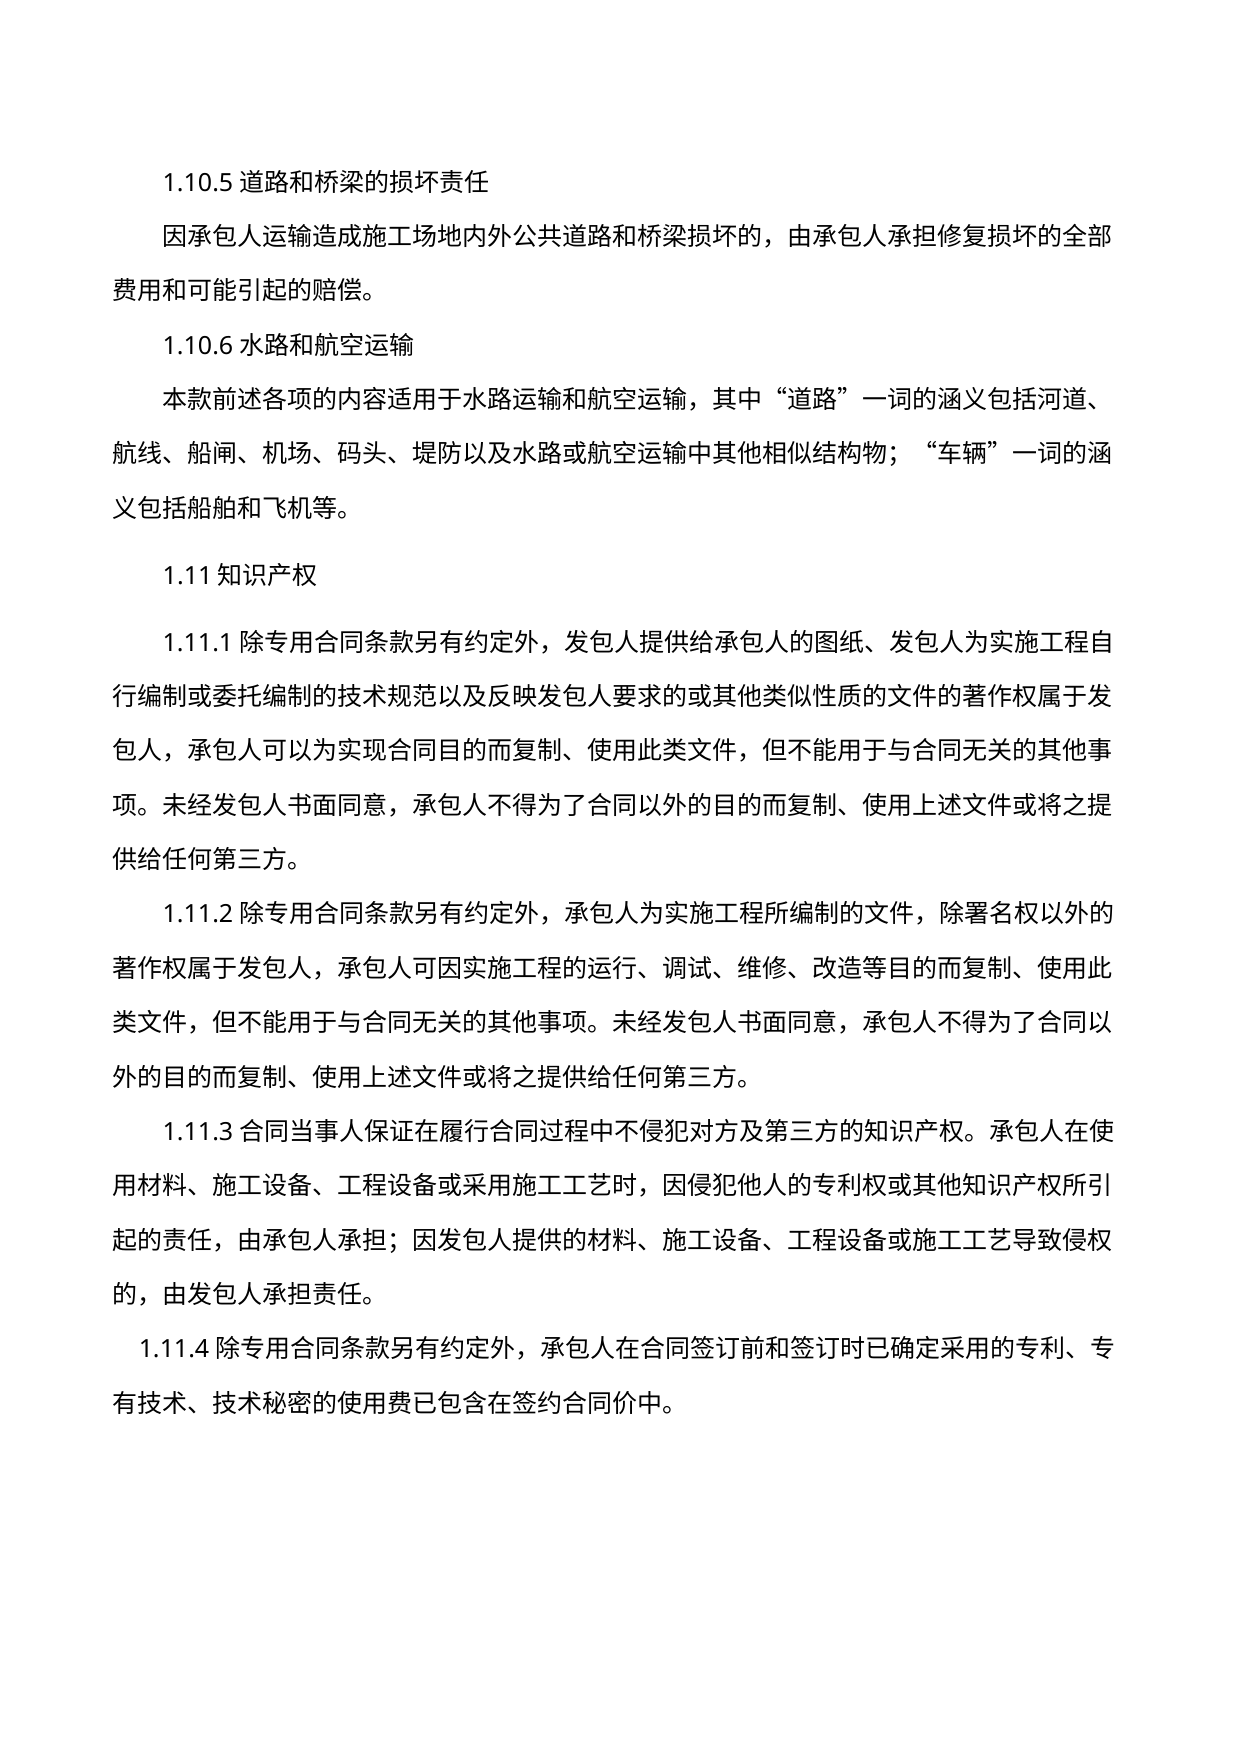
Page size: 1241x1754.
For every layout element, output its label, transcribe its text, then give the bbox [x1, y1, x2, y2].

text 1.10.5 道路和桥梁的损坏责任 [112, 162, 1128, 198]
text 1.11.4 除专用合同条款另有约定外，承包人在合同签订前和签订时已确定采用的专利、专有技术、技术秘密的使用费已包含在签约合同价中。 [112, 1329, 1128, 1419]
text 1.11.2 除专用合同条款另有约定外，承包人为实施工程所编制的文件，除署名权以外的著作权属于发包人，承包人可因实施工程的运行、调试、维修、改造等目的而复制、使用此类文件，但不能用于与合同无关的其他事项。未经发包人书面同意，承包人不得为了合同以外的目的而复制、使用上述文件或将之提供给任何第三方。 [112, 894, 1128, 1093]
subtitle 1.11知识产权 [112, 555, 1128, 591]
text 本款前述各项的内容适用于水路运输和航空运输，其中“道路”一词的涵义包括河道、航线、船闸、机场、码头、堤防以及水路或航空运输中其他相似结构物；“车辆”一词的涵义包括船舶和飞机等。 [112, 379, 1128, 524]
text 因承包人运输造成施工场地内外公共道路和桥梁损坏的，由承包人承担修复损坏的全部费用和可能引起的赔偿。 [112, 216, 1128, 307]
text 1.11.3 合同当事人保证在履行合同过程中不侵犯对方及第三方的知识产权。承包人在使用材料、施工设备、工程设备或采用施工工艺时，因侵犯他人的专利权或其他知识产权所引起的责任，由承包人承担；因发包人提供的材料、施工设备、工程设备或施工工艺导致侵权的，由发包人承担责任。 [112, 1111, 1128, 1311]
text 1.11.1 除专用合同条款另有约定外，发包人提供给承包人的图纸、发包人为实施工程自行编制或委托编制的技术规范以及反映发包人要求的或其他类似性质的文件的著作权属于发包人，承包人可以为实现合同目的而复制、使用此类文件，但不能用于与合同无关的其他事项。未经发包人书面同意，承包人不得为了合同以外的目的而复制、使用上述文件或将之提供给任何第三方。 [112, 622, 1128, 876]
text 1.10.6 水路和航空运输 [112, 325, 1128, 361]
